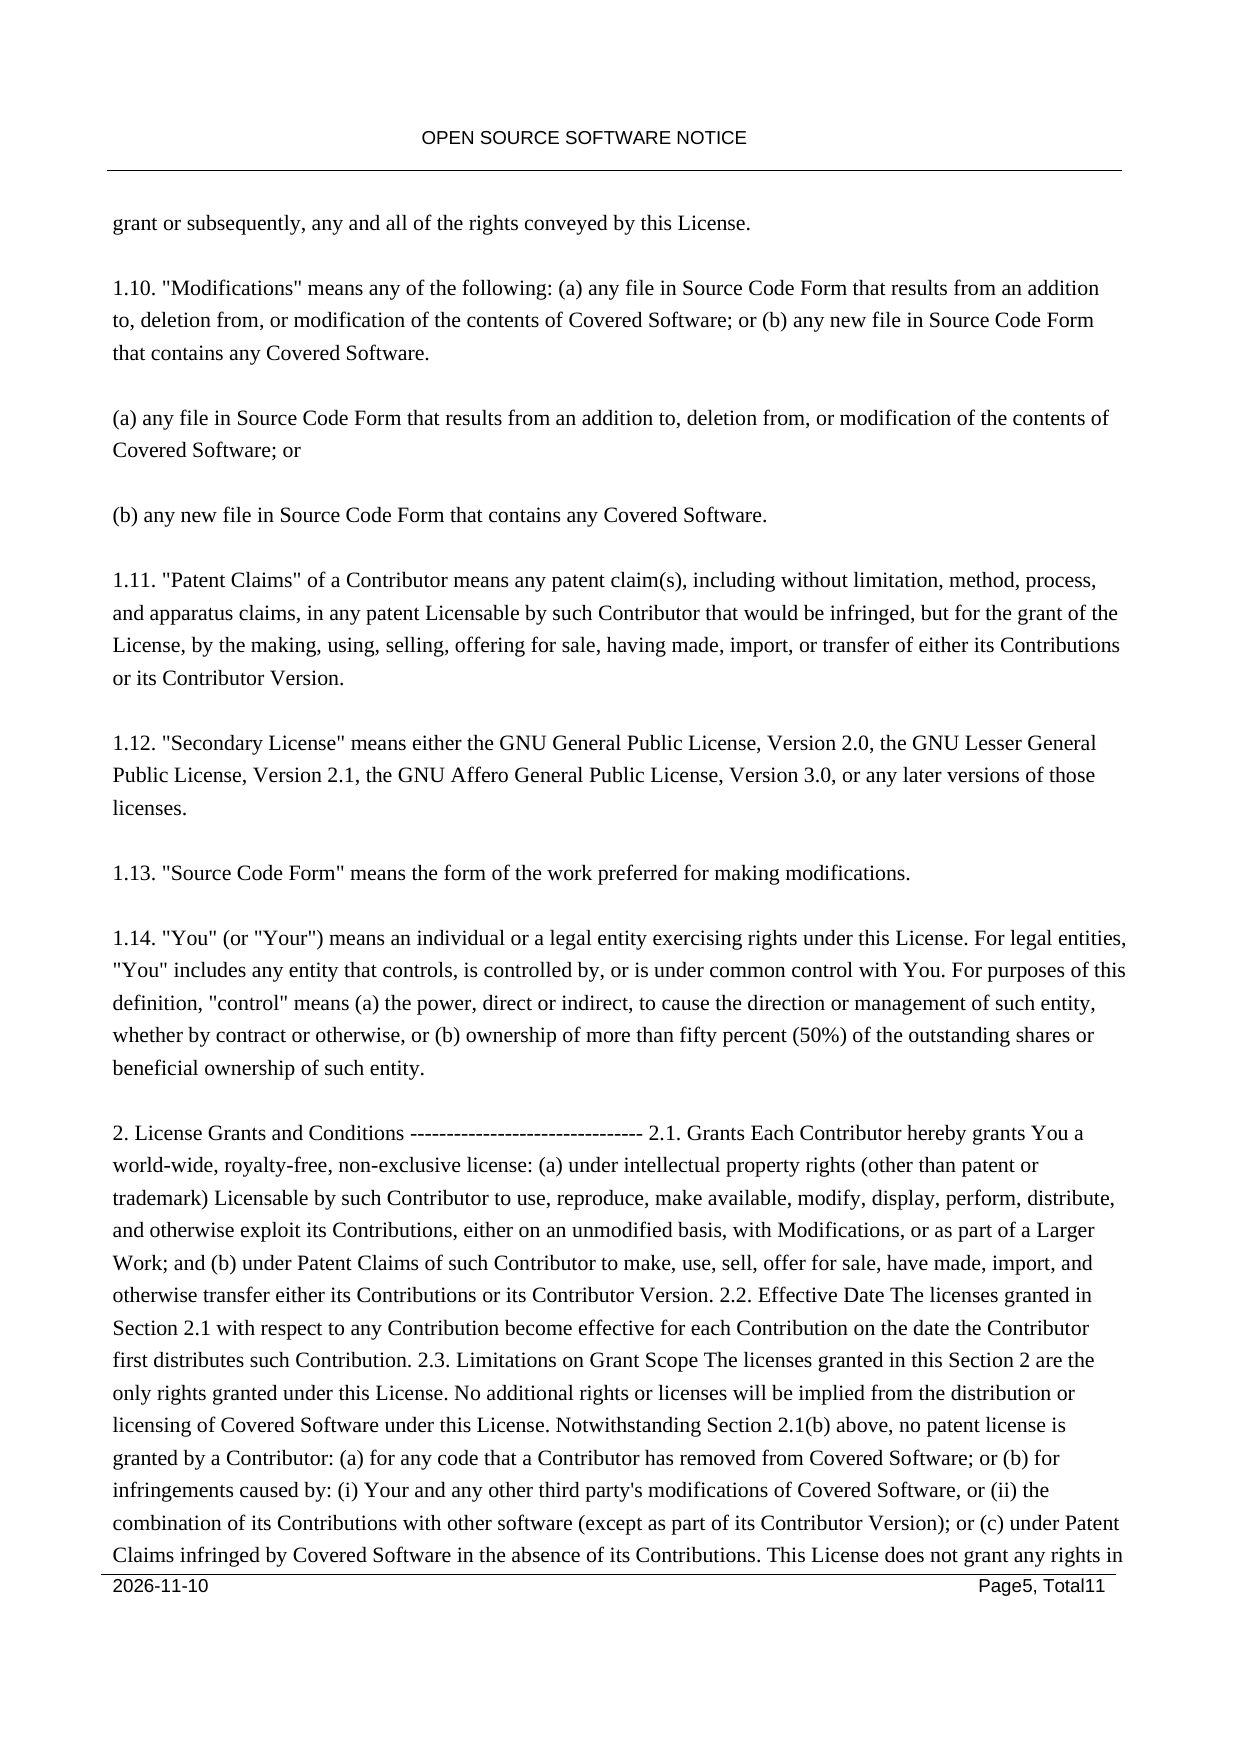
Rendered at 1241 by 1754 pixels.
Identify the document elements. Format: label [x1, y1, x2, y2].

text [112, 206, 1128, 1571]
